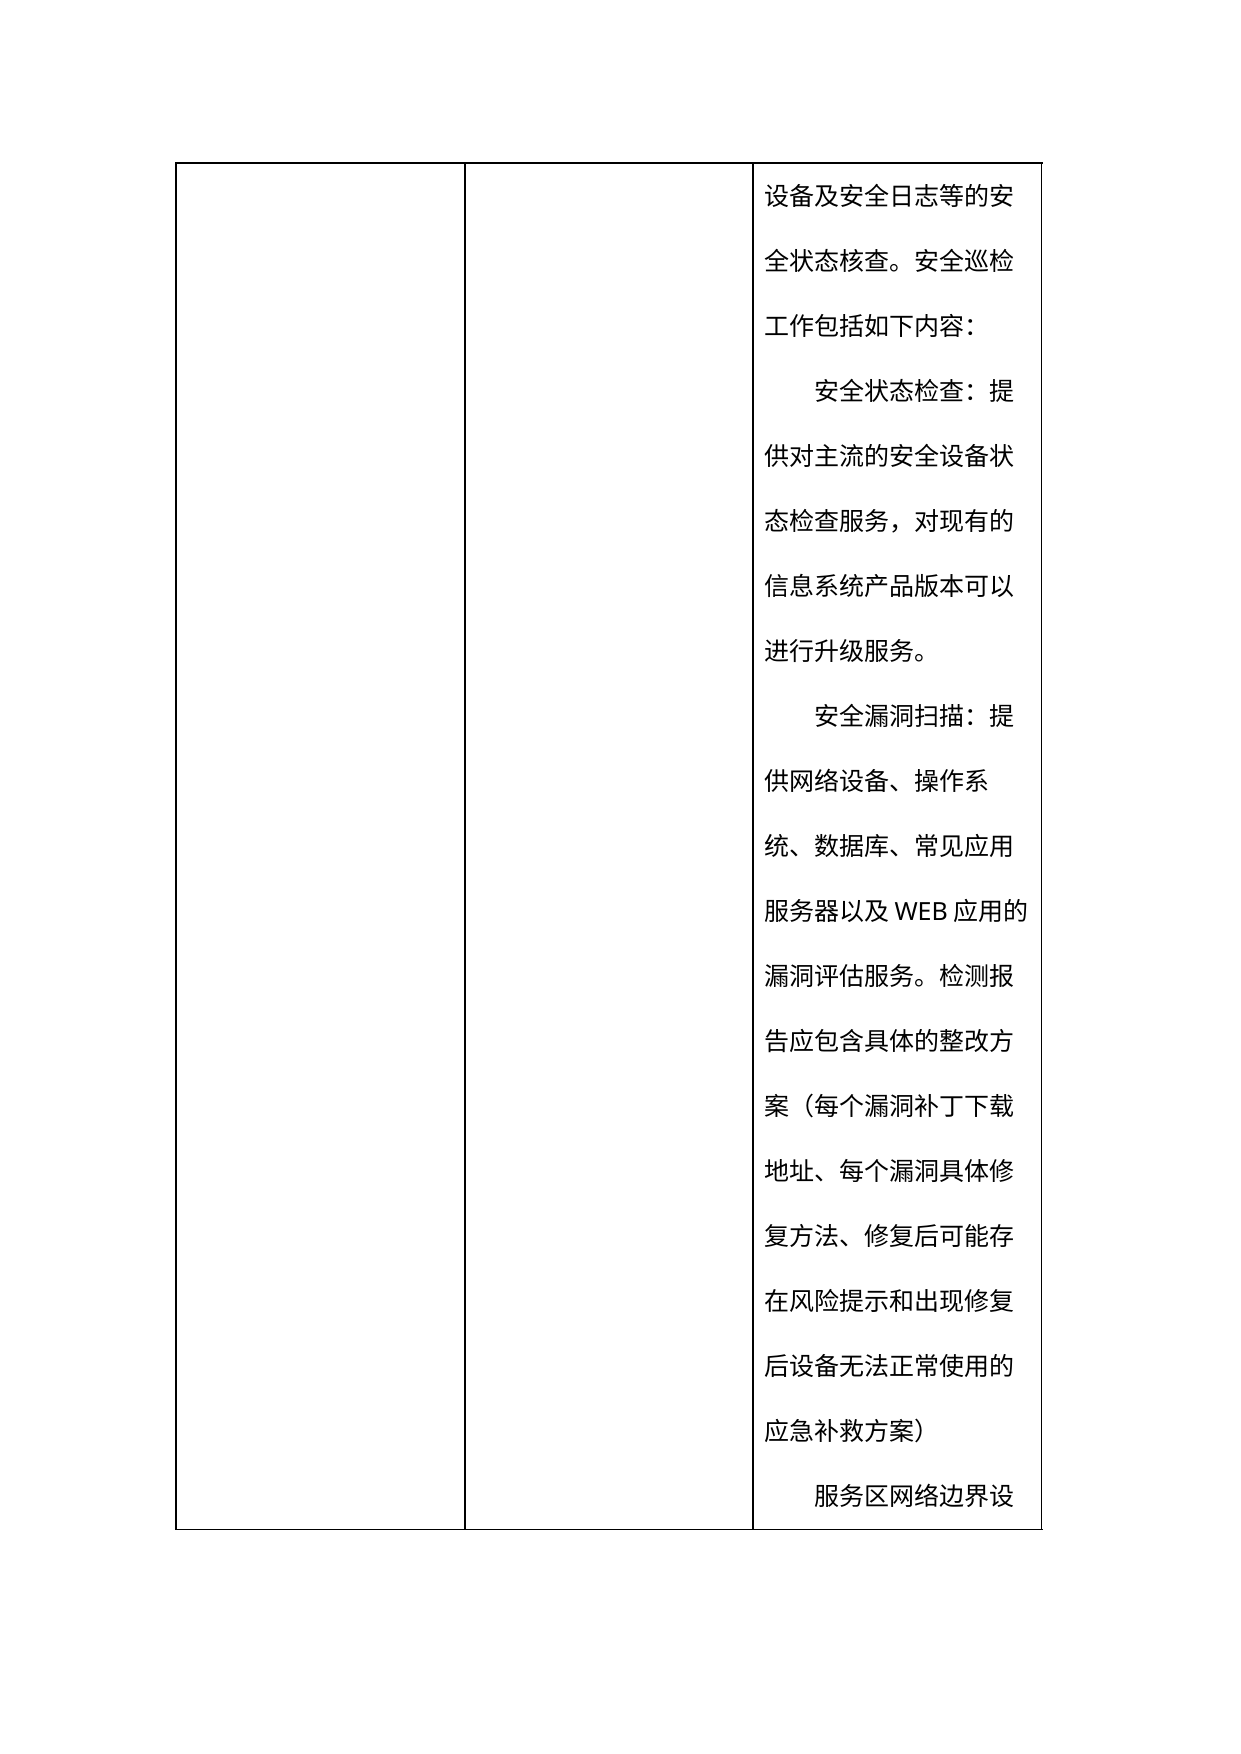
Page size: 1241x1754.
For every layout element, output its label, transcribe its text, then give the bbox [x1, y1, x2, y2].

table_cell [754, 164, 1041, 1528]
table_cell [466, 164, 752, 1528]
table_cell 3 [177, 164, 464, 1528]
